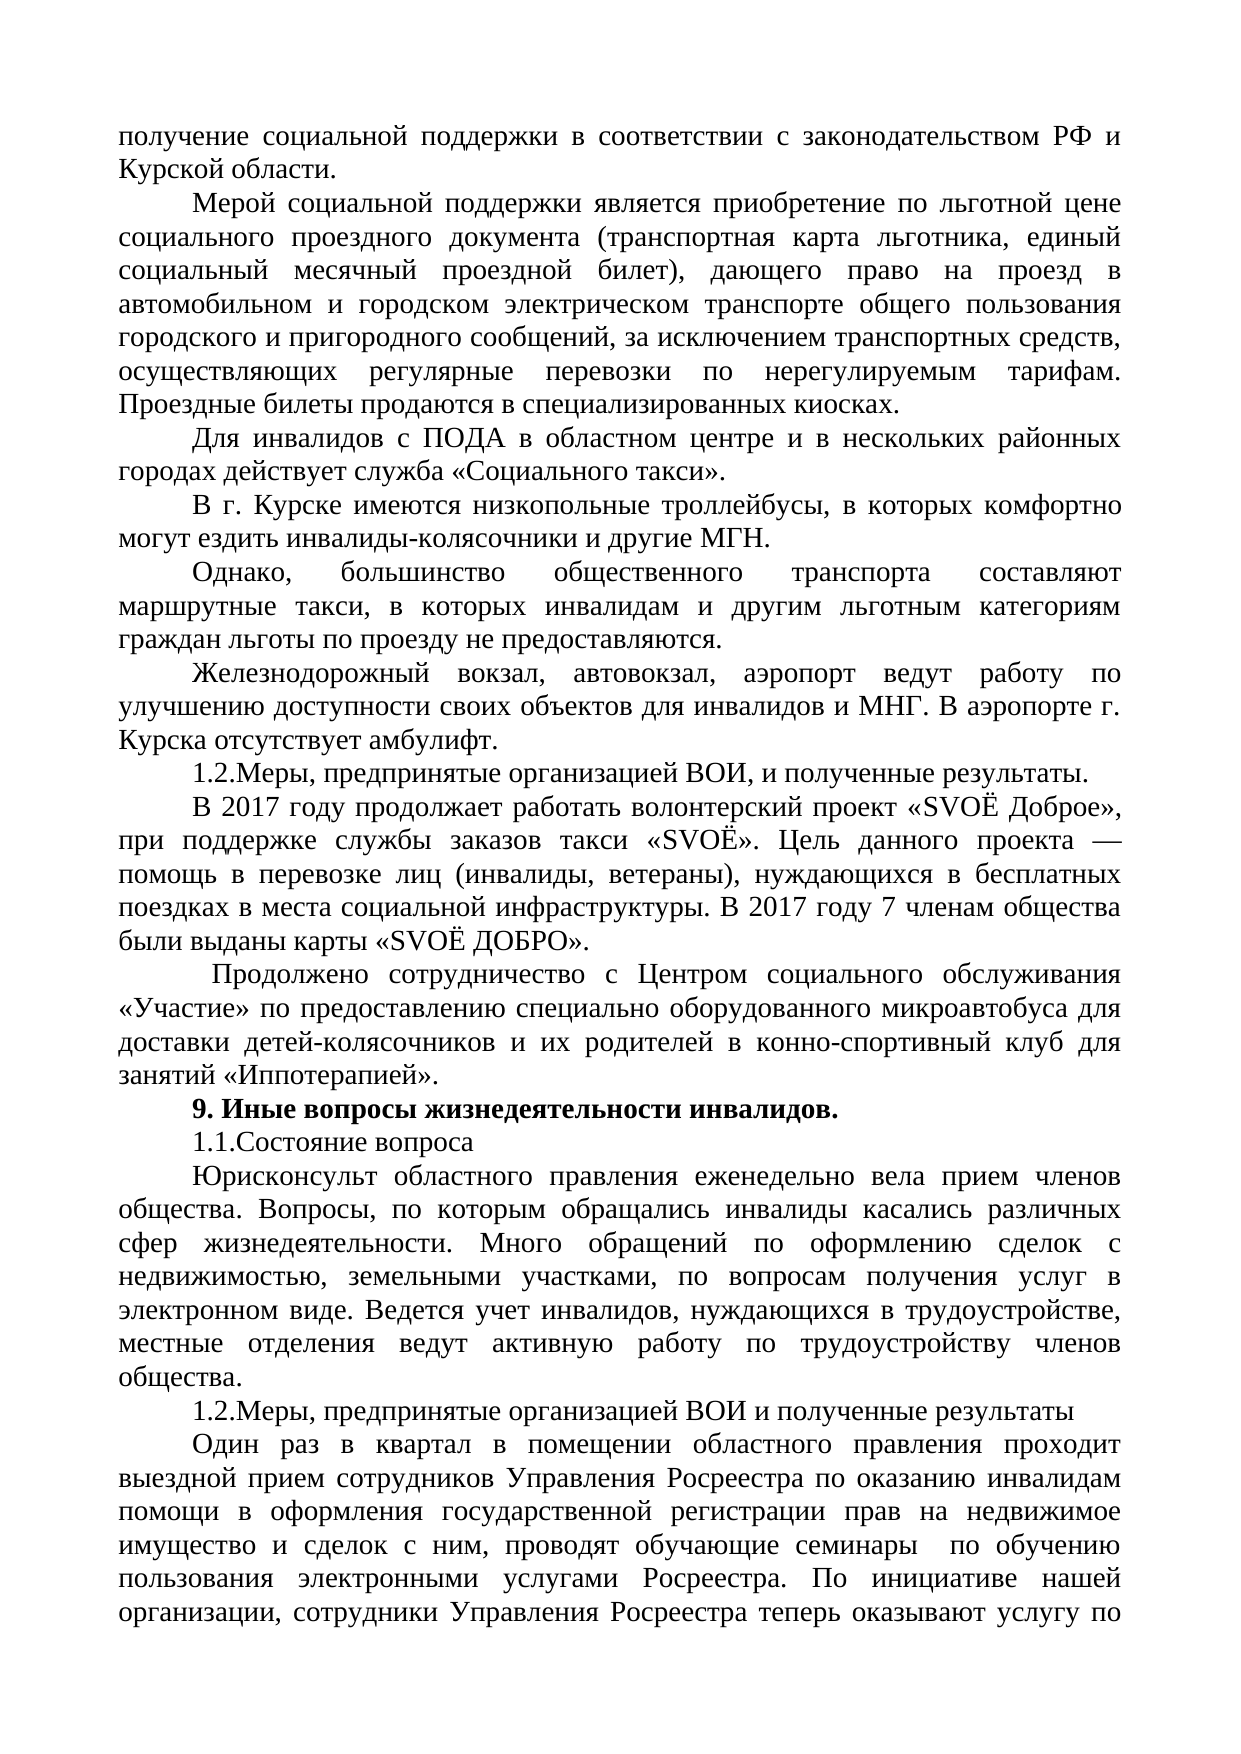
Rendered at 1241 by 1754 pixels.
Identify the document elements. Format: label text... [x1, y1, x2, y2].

text Однако, большинство общественного транспорта составляют маршрутные такси, в которых инвалидам и другим льготным категориям граждан льготы по проезду не предоставляются. [118, 554, 1122, 655]
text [118, 118, 1122, 185]
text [118, 1426, 1122, 1627]
text В 2017 году продолжает работать волонтерский проект «SVOЁ Доброе», при поддержке службы заказов такси «SVOЁ». Цель данного проекта — помощь в перевозке лиц (инвалиды, ветераны), нуждающихся в бесплатных поездках в места социальной инфраструктуры. В 2017 году 7 членам общества были выданы карты «SVOЁ ДОБРО». [118, 789, 1122, 957]
text 1.2.Меры, предпринятые организацией ВОИ, и полученные результаты. [118, 755, 1122, 789]
text Мерой социальной поддержки является приобретение по льготной цене социального проездного документа (транспортная карта льготника, единый социальный месячный проездной билет), дающего право на проезд в автомобильном и городском электрическом транспорте общего пользования городского и пригородного сообщений, за исключением транспортных средств, осуществляющих регулярные перевозки по нерегулируемым тарифам. Проездные билеты продаются в специализированных киосках. [118, 185, 1122, 420]
text Продолжено сотрудничество с Центром социального обслуживания «Участие» по предоставлению специально оборудованного микроавтобуса для доставки детей-колясочников и их родителей в конно-спортивный клуб для занятий «Иппотерапией». [118, 957, 1122, 1091]
text 9. Иные вопросы жизнедеятельности инвалидов. [118, 1091, 1122, 1124]
text 1.1.Состояние вопроса [118, 1124, 1122, 1158]
text Юрисконсульт областного правления еженедельно вела прием членов общества. Вопросы, по которым обращались инвалиды касались различных сфер жизнедеятельности. Много обращений по оформлению сделок с недвижимостью, земельными участками, по вопросам получения услуг в электронном виде. Ведется учет инвалидов, нуждающихся в трудоустройстве, местные отделения ведут активную работу по трудоустройству членов общества. [118, 1158, 1122, 1393]
text В г. Курске имеются низкопольные троллейбусы, в которых комфортно могут ездить инвалиды-колясочники и другие МГН. [118, 487, 1122, 554]
text Железнодорожный вокзал, автовокзал, аэропорт ведут работу по улучшению доступности своих объектов для инвалидов и МНГ. В аэропорте г. Курска отсутствует амбулифт. [118, 655, 1122, 755]
text Для инвалидов с ПОДА в областном центре и в нескольких районных городах действует служба «Социального такси». [118, 420, 1122, 487]
text 1.2.Меры, предпринятые организацией ВОИ и полученные результаты [118, 1393, 1122, 1426]
